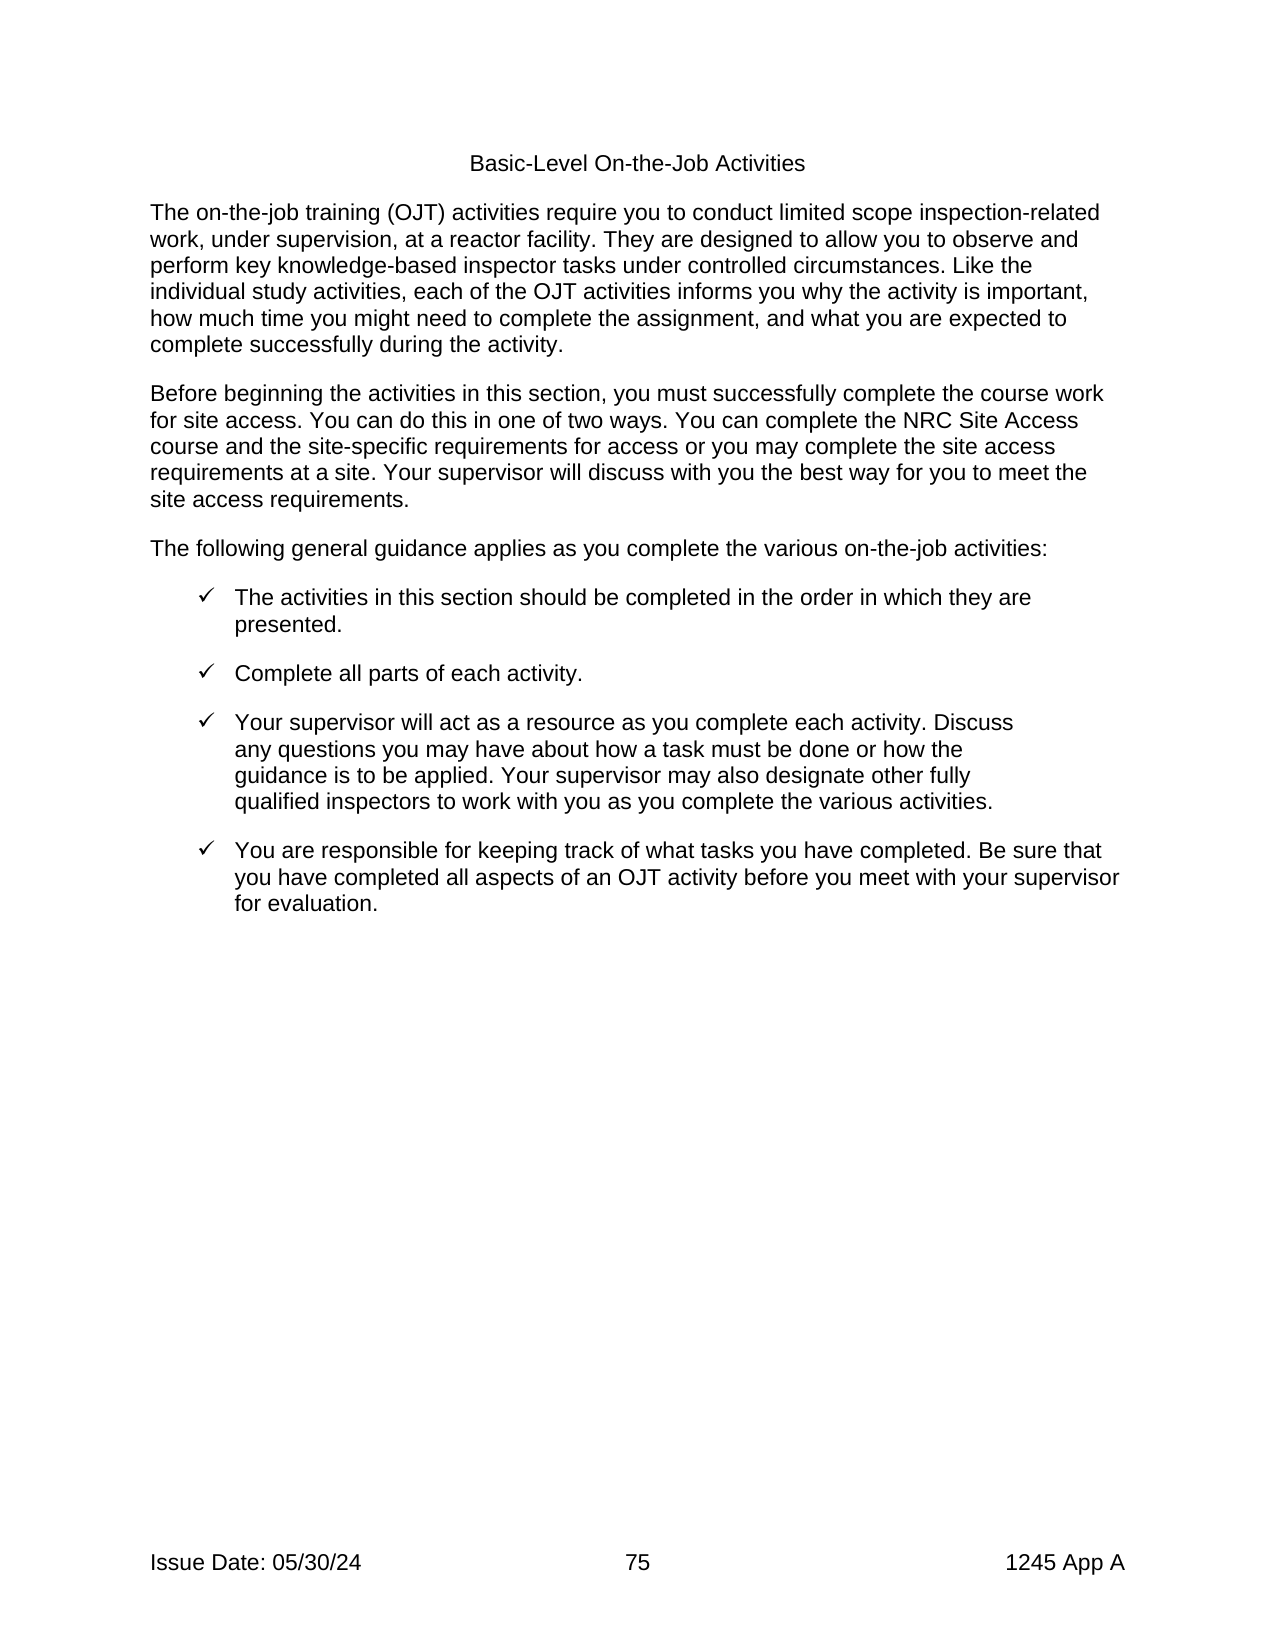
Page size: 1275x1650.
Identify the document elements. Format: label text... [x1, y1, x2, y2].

text The on-the-job training (OJT) activities require you to conduct limited scope inspection-related work, under supervision, at a reactor facility. They are designed to allow you to observe and perform key knowledge-based inspector tasks under controlled circumstances. Like the individual study activities, each of the OJT activities informs you why the activity is important, how much time you might need to complete the assignment, and what you are expected to complete successfully during the activity. [150, 199, 1125, 357]
list You are responsible for keeping track of what tasks you have completed. Be sure that you have completed all aspects of an OJT activity before you meet with your supervisor for evaluation. [197, 837, 1125, 917]
text Before beginning the activities in this section, you must successfully complete the course work for site access. You can do this in one of two ways. You can complete the NRC Site Access course and the site-specific requirements for access or you may complete the site access requirements at a site. Your supervisor will discuss with you the best way for you to meet the site access requirements. [150, 380, 1125, 512]
text Basic-Level On-the-Job Activities [150, 150, 1125, 176]
list The activities in this section should be completed in the order in which they are presented. [197, 584, 1125, 637]
list Complete all parts of each activity. [197, 660, 1125, 686]
list Your supervisor will act as a resource as you complete each activity. Discuss any questions you may have about how a task must be done or how the guidance is to be applied. Your supervisor may also designate other fully qualified inspectors to work with you as you complete the various activities. [197, 709, 1125, 814]
text The following general guidance applies as you complete the various on-the-job activities: [150, 535, 1125, 561]
